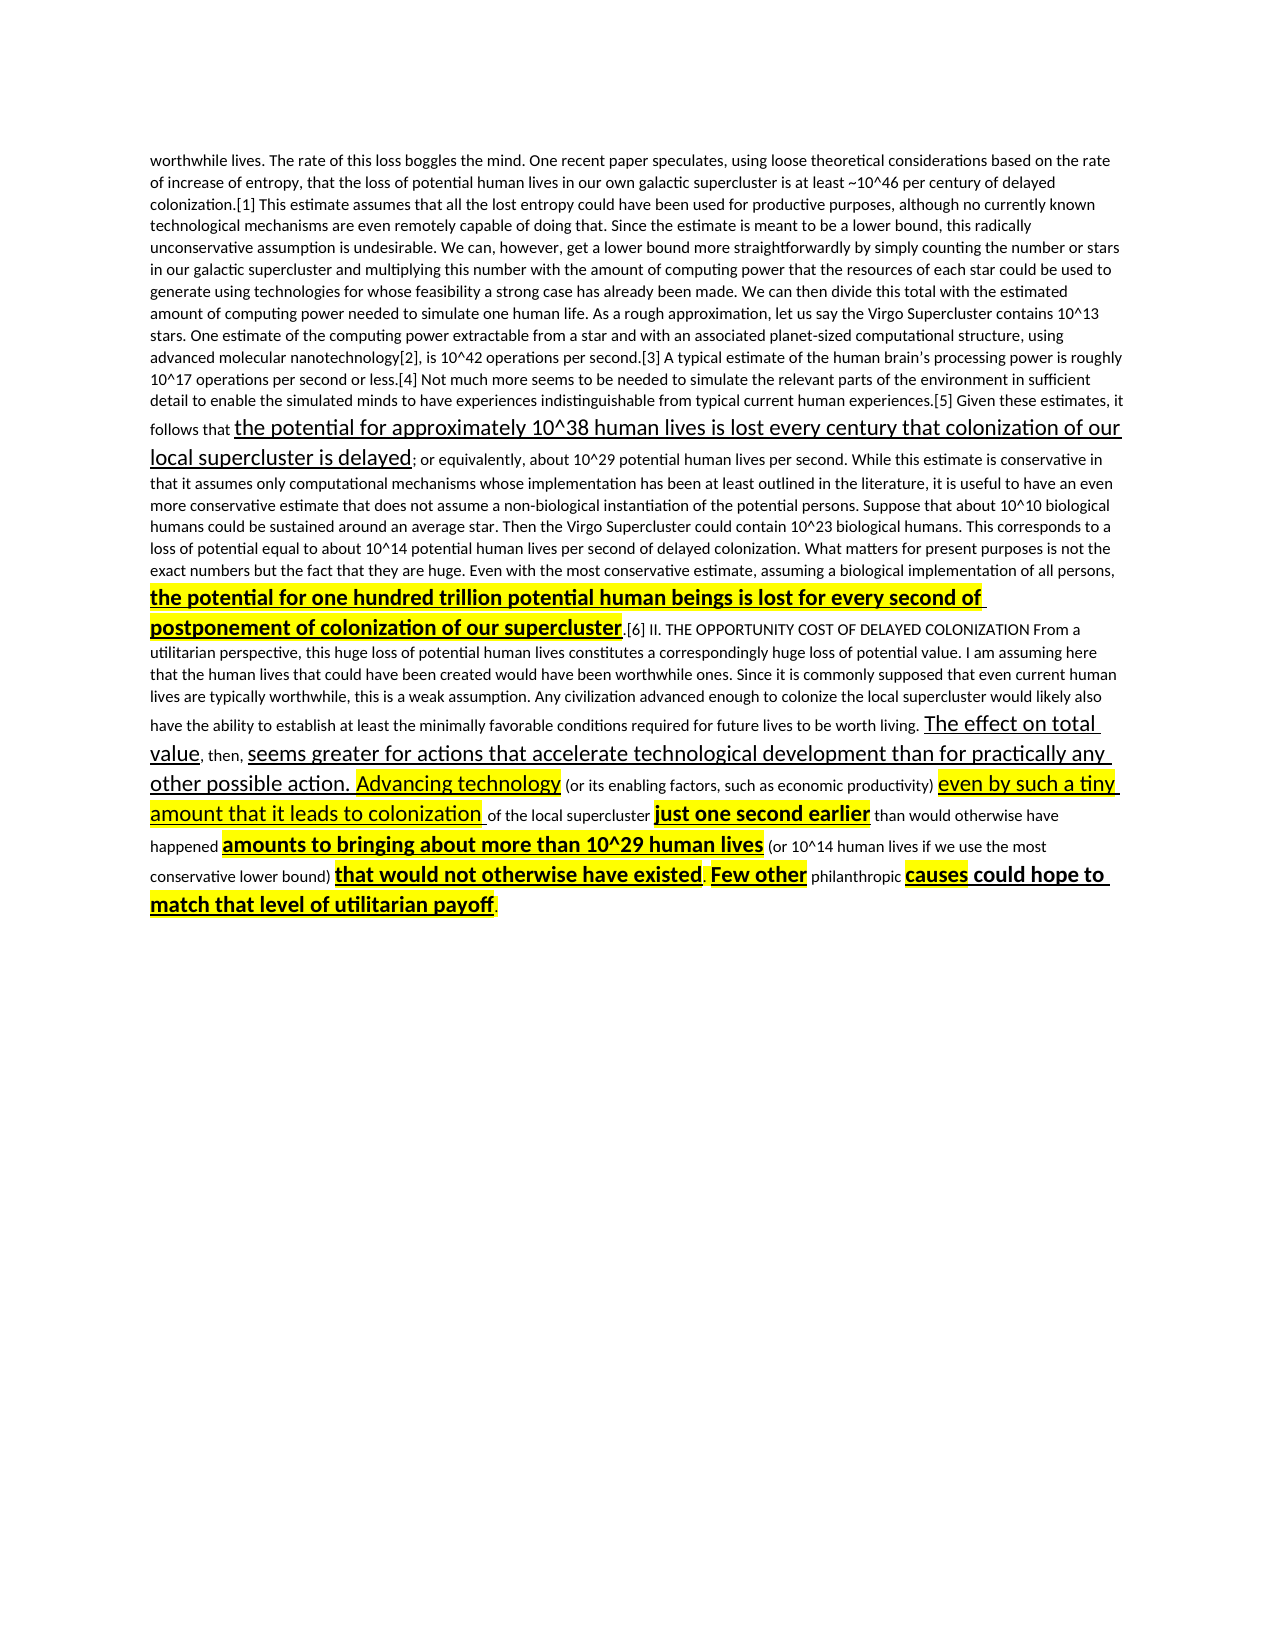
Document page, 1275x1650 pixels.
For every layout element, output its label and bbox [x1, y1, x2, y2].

text [150, 150, 1125, 918]
